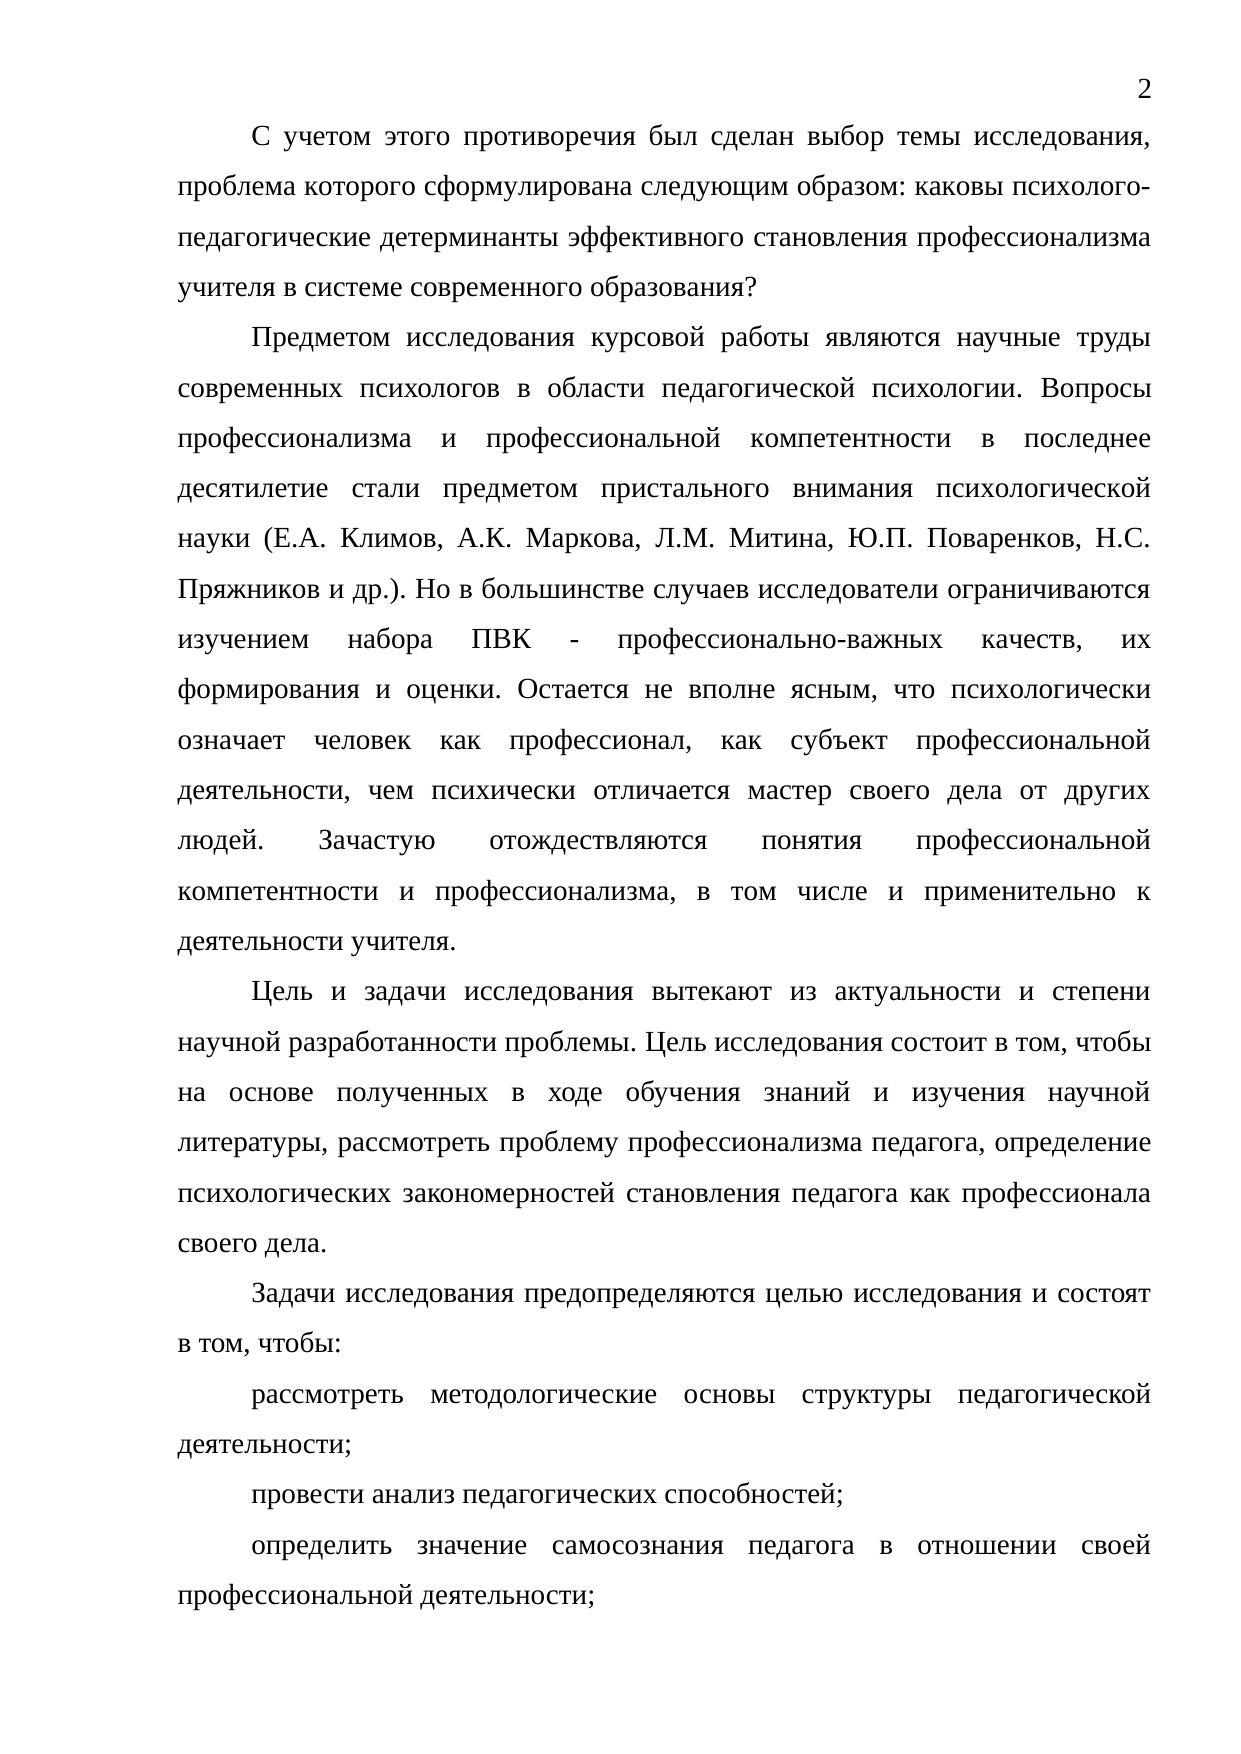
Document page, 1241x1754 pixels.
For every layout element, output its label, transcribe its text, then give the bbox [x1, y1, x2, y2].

text Задачи исследования предопределяются целью исследования и состоят в том, чтобы: [177, 1275, 1152, 1359]
text определить значение самосознания педагога в отношении своей профессиональной деятельности; [177, 1527, 1152, 1611]
text С учетом этого противоречия был сделан выбор темы исследования, проблема которого сформулирована следующим образом: каковы психолого-педагогические детерминанты эффективного становления профессионализма учителя в системе современного образования? [177, 118, 1152, 303]
text рассмотреть методологические основы структуры педагогической деятельности; [177, 1376, 1152, 1460]
text Цель и задачи исследования вытекают из актуальности и степени научной разработанности проблемы. Цель исследования состоит в том, чтобы на основе полученных в ходе обучения знаний и изучения научной литературы, рассмотреть проблему профессионализма педагога, определение психологических закономерностей становления педагога как профессионала своего дела. [177, 973, 1152, 1258]
text провести анализ педагогических способностей; [177, 1477, 1152, 1510]
text Предметом исследования курсовой работы являются научные труды современных психологов в области педагогической психологии. Вопросы профессионализма и профессиональной компетентности в последнее десятилетие стали предметом пристального внимания психологической науки (Е.А. Климов, А.К. Маркова, Л.М. Митина, Ю.П. Поваренков, Н.С. Пряжников и др.). Но в большинстве случаев исследователи ограничиваются изучением набора ПВК - профессионально-важных качеств, их формирования и оценки. Остается не вполне ясным, что психологически означает человек как профессионал, как субъект профессиональной деятельности, чем психически отличается мастер своего дела от других людей. Зачастую отождествляются понятия профессиональной компетентности и профессионализма, в том числе и применительно к деятельности учителя. [177, 319, 1152, 957]
